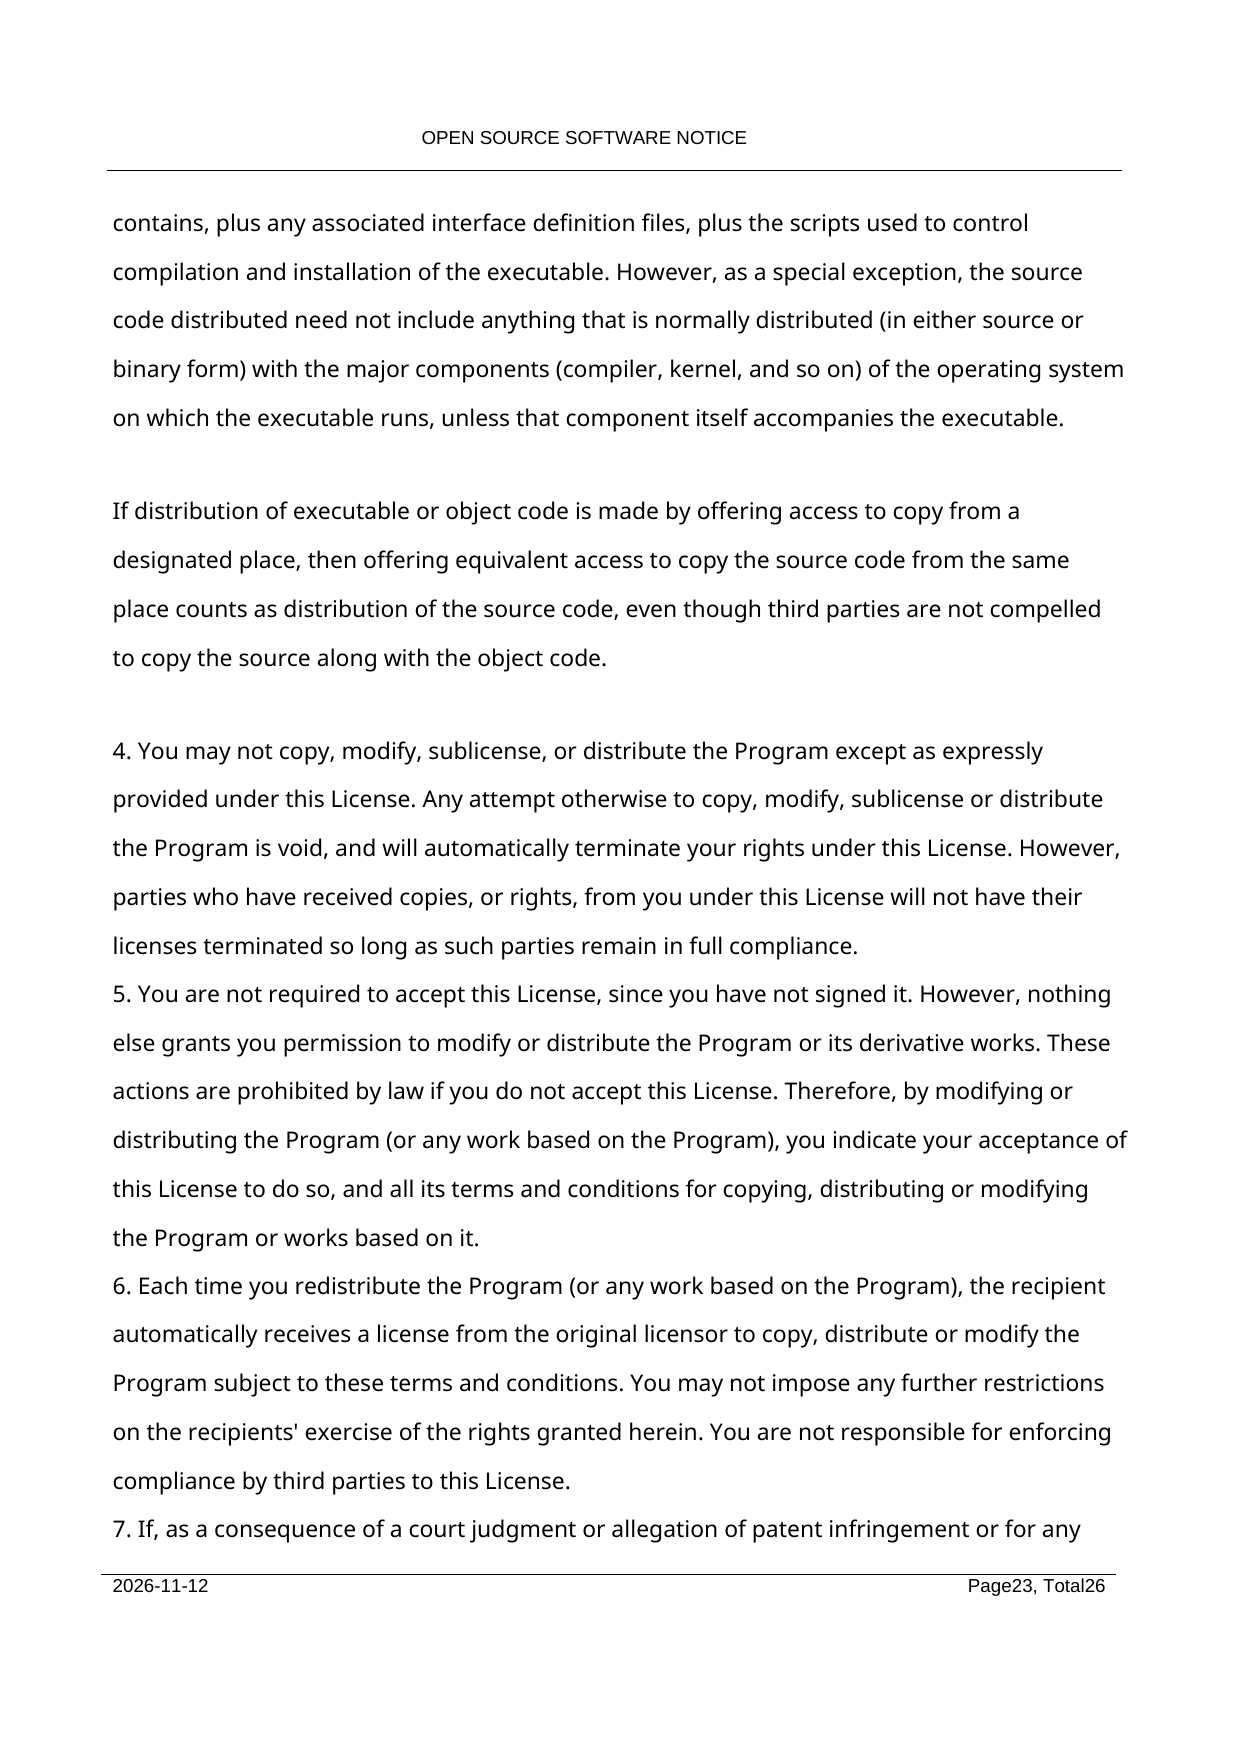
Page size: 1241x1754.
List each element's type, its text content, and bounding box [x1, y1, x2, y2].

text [112, 1512, 1128, 1545]
text If distribution of executable or object code is made by offering access to copy from a designated place, then offering equivalent access to copy the source code from the same place counts as distribution of the source code, even though third parties are not compelled to copy the source along with the object code. [112, 494, 1128, 673]
text 5. You are not required to accept this License, since you have not signed it. However, nothing else grants you permission to modify or distribute the Program or its derivative works. These actions are prohibited by law if you do not accept this License. Therefore, by modifying or distributing the Program (or any work based on the Program), you indicate your acceptance of this License to do so, and all its terms and conditions for copying, distributing or modifying the Program or works based on it. [112, 977, 1128, 1253]
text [112, 206, 1128, 434]
text 4. You may not copy, modify, sublicense, or distribute the Program except as expressly provided under this License. Any attempt otherwise to copy, modify, sublicense or distribute the Program is void, and will automatically terminate your rights under this License. However, parties who have received copies, or rights, from you under this License will not have their licenses terminated so long as such parties remain in full compliance. [112, 734, 1128, 962]
text 6. Each time you redistribute the Program (or any work based on the Program), the recipient automatically receives a license from the original licensor to copy, distribute or modify the Program subject to these terms and conditions. You may not impose any further restrictions on the recipients' exercise of the rights granted herein. You are not responsible for enforcing compliance by third parties to this License. [112, 1269, 1128, 1497]
